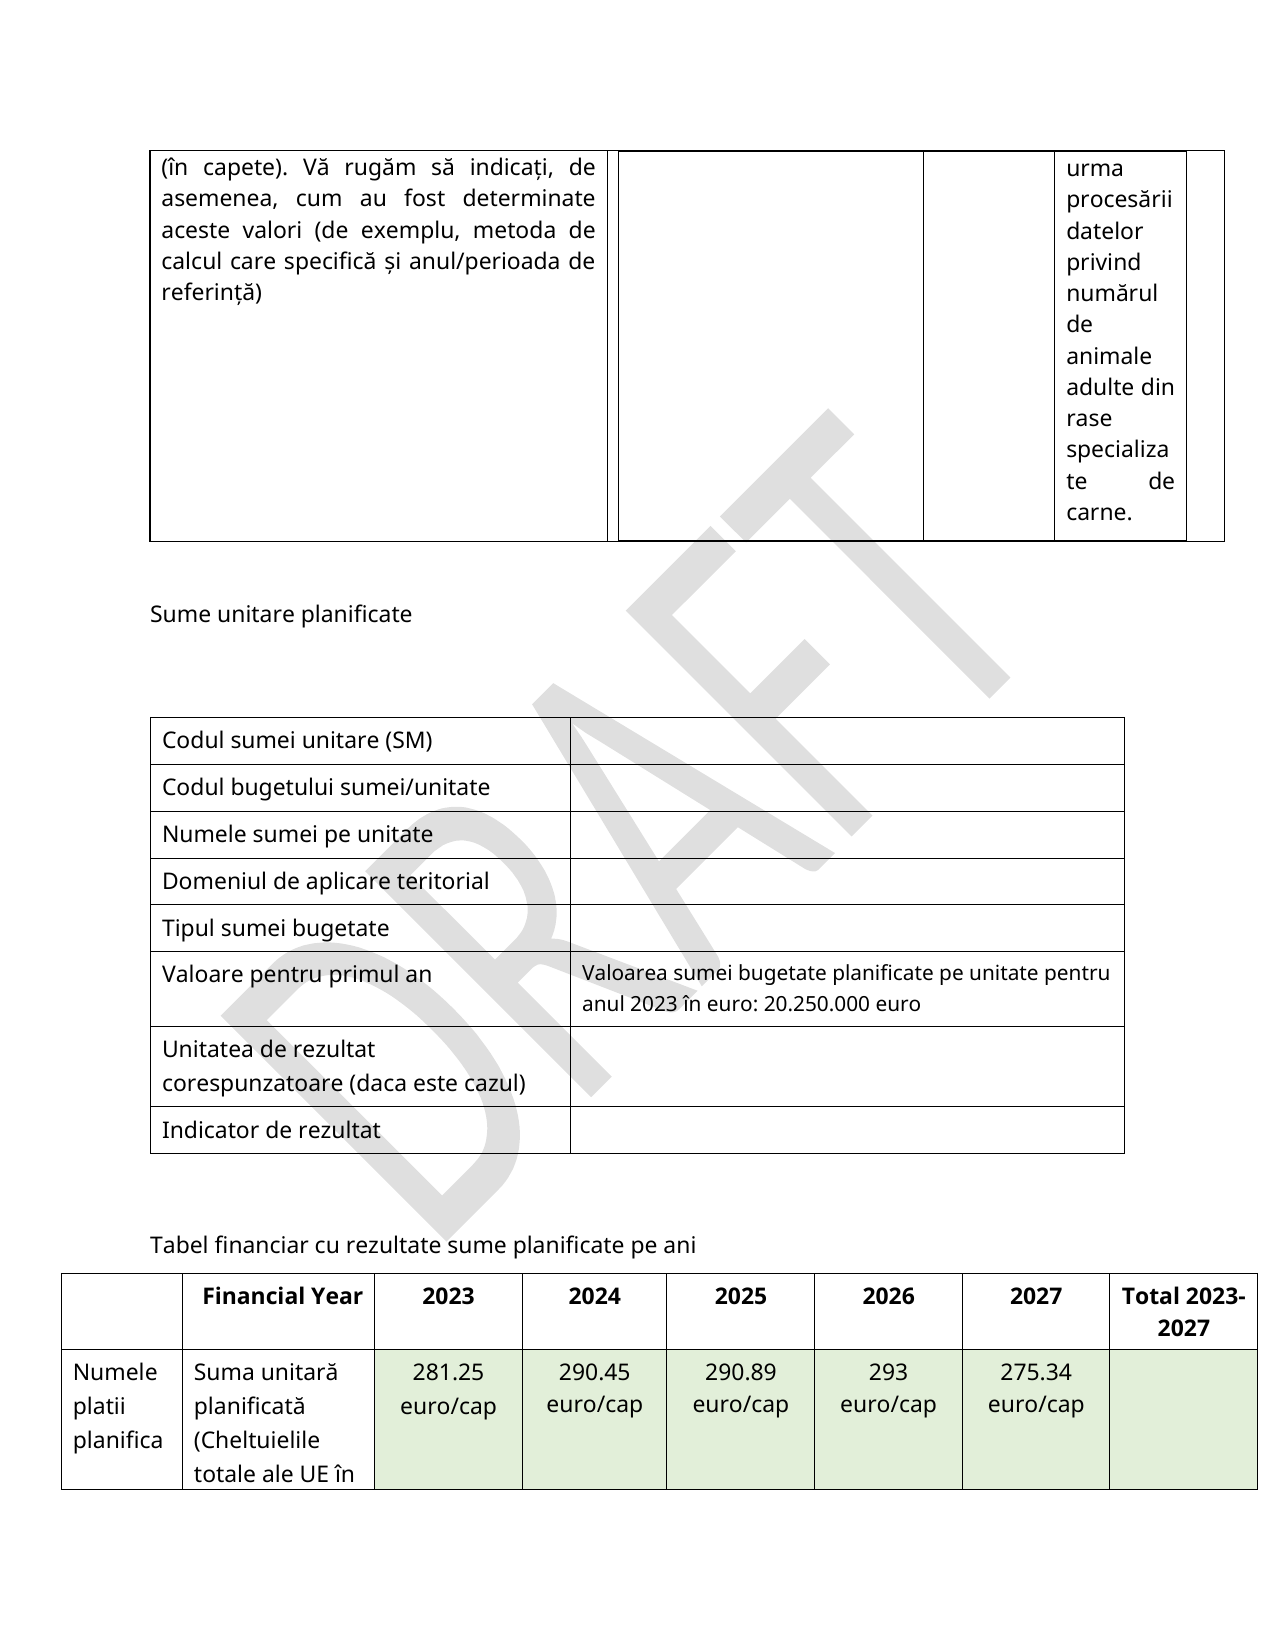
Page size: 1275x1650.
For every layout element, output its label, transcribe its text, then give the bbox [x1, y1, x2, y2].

table_cell Tipul sumei bugetate [151, 905, 570, 951]
table_cell [1187, 151, 1224, 541]
table_header Financial Year [183, 1274, 374, 1349]
table_cell [571, 812, 1124, 857]
table_header [571, 718, 1124, 764]
table_cell [1055, 152, 1186, 540]
table_header 2023 [375, 1274, 522, 1349]
table_header Total 2023-2027 [1110, 1274, 1257, 1349]
table_cell [571, 1027, 1124, 1106]
table_cell Numele sumei pe unitate [151, 812, 570, 857]
table_cell [608, 151, 618, 541]
text Tabel financiar cu rezultate sume planificate pe ani [150, 1229, 1125, 1260]
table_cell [183, 1350, 374, 1489]
table_cell Valoare pentru primul an [151, 952, 570, 1026]
table_cell [571, 765, 1124, 811]
table_header 2026 [815, 1274, 962, 1349]
table_cell [571, 1107, 1124, 1153]
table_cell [62, 1350, 182, 1489]
table_header 2024 [523, 1274, 666, 1349]
table_header 2025 [667, 1274, 814, 1349]
table_cell 290.45 euro/cap [523, 1350, 666, 1489]
table_header 2027 [963, 1274, 1109, 1349]
table_cell Domeniul de aplicare teritorial [151, 859, 570, 904]
table_cell Unitatea de rezultat corespunzatoare (daca este cazul) [151, 1027, 570, 1106]
table_cell [1110, 1350, 1257, 1489]
table_cell 290.89 euro/cap [667, 1350, 814, 1489]
table_cell 281.25 euro/cap [375, 1350, 522, 1489]
table_cell Indicator de rezultat [151, 1107, 570, 1153]
table_cell 293 euro/cap [815, 1350, 962, 1489]
table_cell Valoarea sumei bugetate planificate pe unitate pentru anul 2023 în euro: 20.250.000 euro [571, 952, 1124, 1026]
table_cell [151, 151, 607, 541]
text Sume unitare planificate [150, 598, 1125, 629]
table_cell [619, 152, 923, 540]
table_header [62, 1274, 182, 1349]
table_cell [924, 152, 1054, 540]
table_cell [571, 905, 1124, 951]
table_cell [571, 859, 1124, 904]
table_cell Codul bugetului sumei/unitate [151, 765, 570, 811]
table_header Codul sumei unitare (SM) [151, 718, 570, 764]
table_cell 275.34 euro/cap [963, 1350, 1109, 1489]
